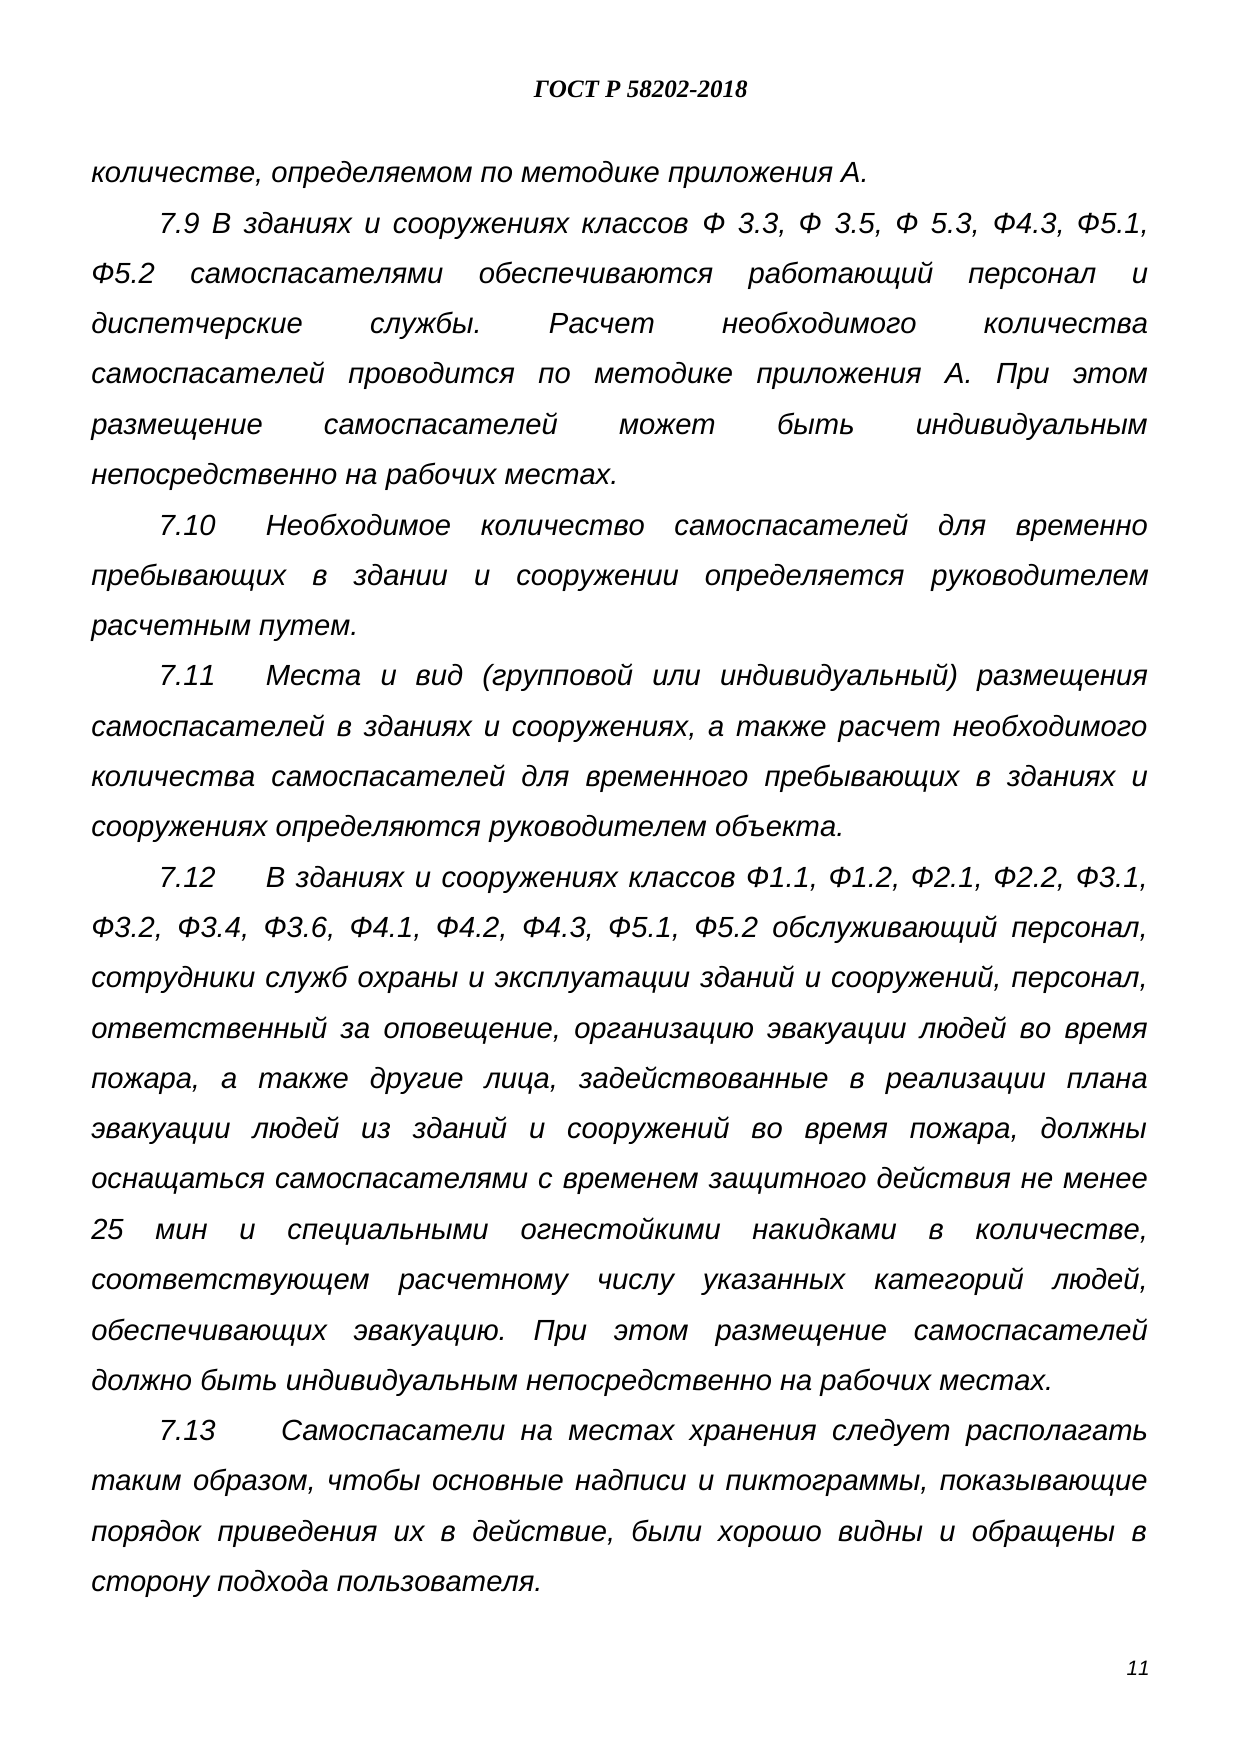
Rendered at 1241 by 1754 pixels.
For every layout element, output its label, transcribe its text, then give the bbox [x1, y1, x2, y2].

text 7.9 В зданиях и сооружениях классов Ф 3.3, Ф 3.5, Ф 5.3, Ф4.3, Ф5.1, Ф5.2 самоспасателями обеспечиваются работающий персонал и диспетчерские службы. Расчет необходимого количества самоспасателей проводится по методике приложения А. При этом размещение самоспасателей может быть индивидуальным непосредственно на рабочих местах. [91, 206, 1152, 491]
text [91, 155, 1152, 189]
text 7.12 В зданиях и сооружениях классов Ф1.1, Ф1.2, Ф2.1, Ф2.2, Ф3.1, Ф3.2, Ф3.4, Ф3.6, Ф4.1, Ф4.2, Ф4.3, Ф5.1, Ф5.2 обслуживающий персонал, сотрудники служб охраны и эксплуатации зданий и сооружений, персонал, ответственный за оповещение, организацию эвакуации людей во время пожара, а также другие лица, задействованные в реализации плана эвакуации людей из зданий и сооружений во время пожара, должны оснащаться самоспасателями с временем защитного действия не менее 25 мин и специальными огнестойкими накидками в количестве, соответствующем расчетному числу указанных категорий людей, обеспечивающих эвакуацию. При этом размещение самоспасателей должно быть индивидуальным непосредственно на рабочих местах. [91, 860, 1152, 1396]
text 7.13 Самоспасатели на местах хранения следует располагать таким образом, чтобы основные надписи и пиктограммы, показывающие порядок приведения их в действие, были хорошо видны и обращены в сторону подхода пользователя. [91, 1413, 1152, 1598]
text 7.11 Места и вид (групповой или индивидуальный) размещения самоспасателей в зданиях и сооружениях, а также расчет необходимого количества самоспасателей для временного пребывающих в зданиях и сооружениях определяются руководителем объекта. [91, 658, 1152, 843]
text 7.10 Необходимое количество самоспасателей для временно пребывающих в здании и сооружении определяется руководителем расчетным путем. [91, 507, 1152, 642]
